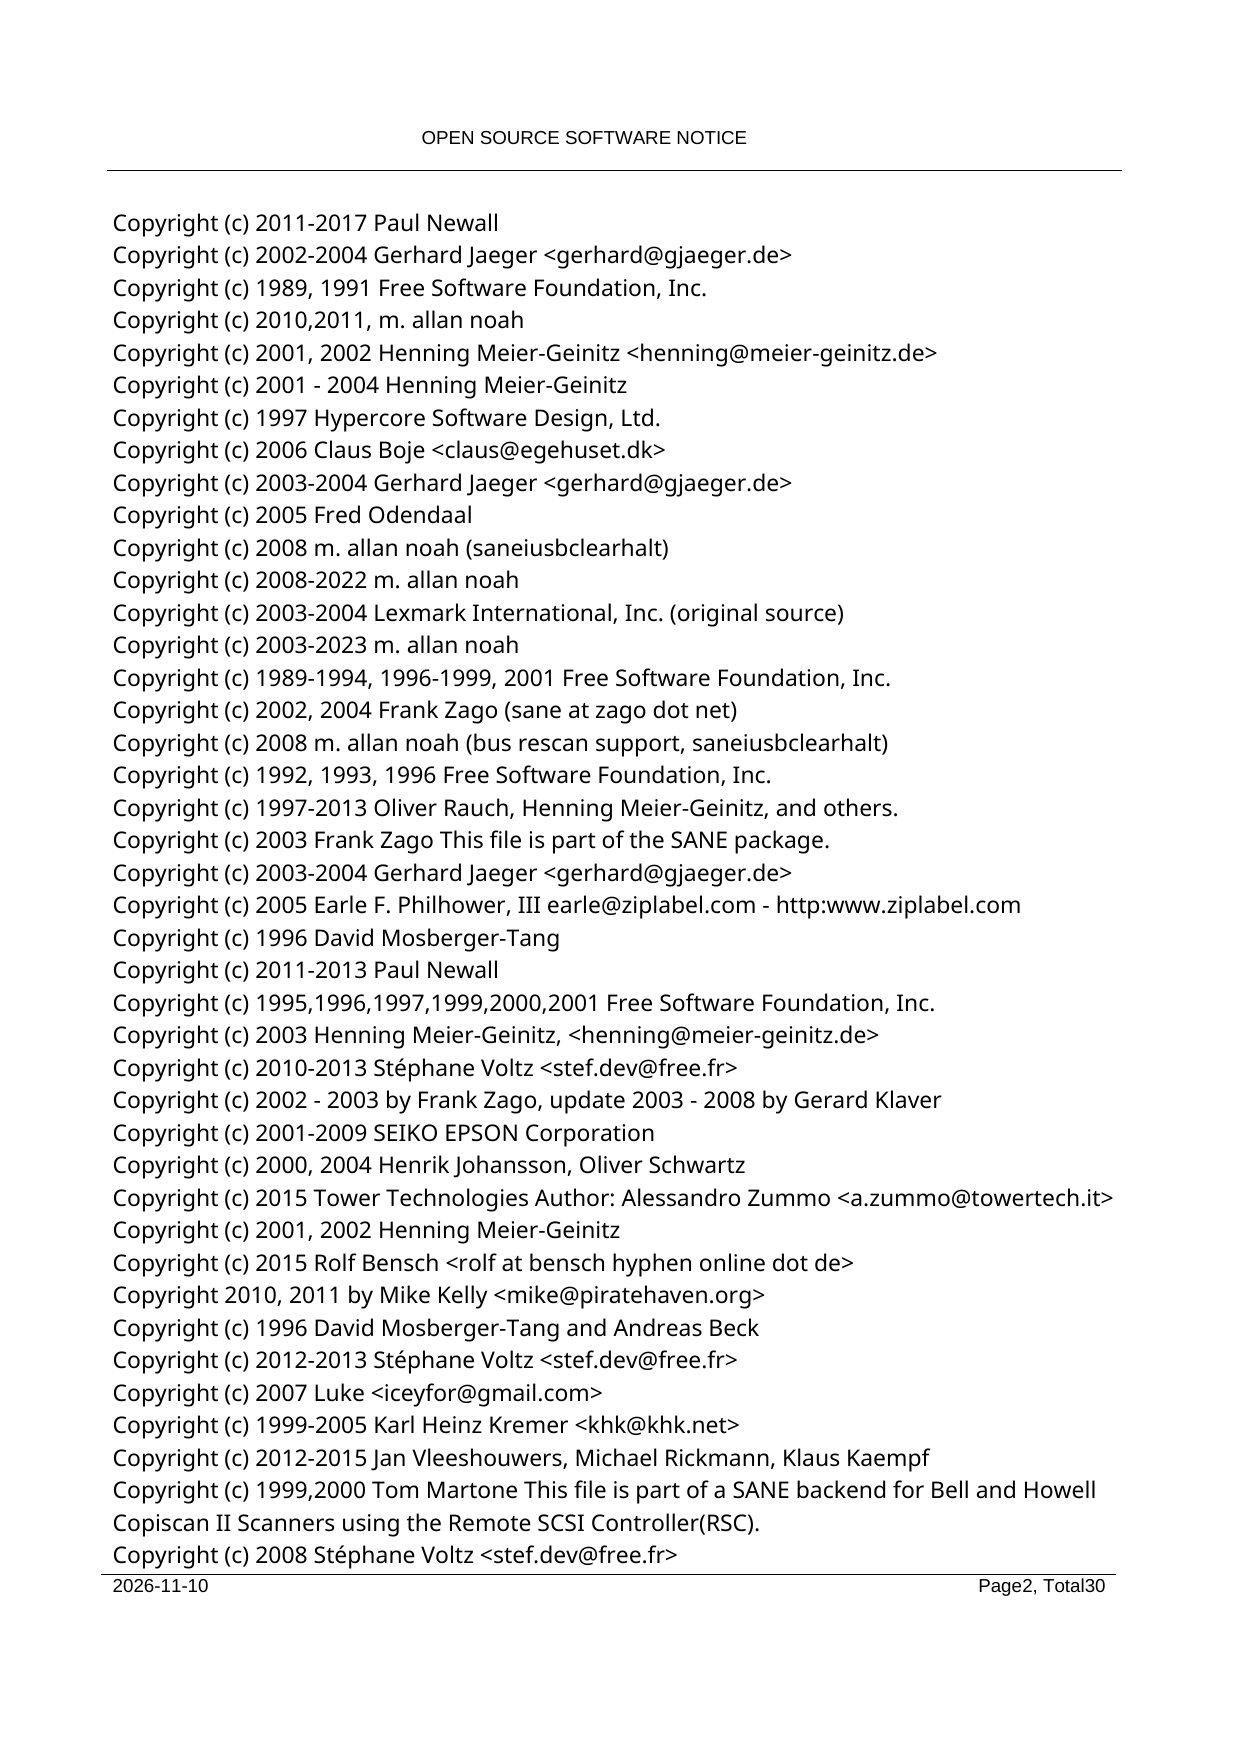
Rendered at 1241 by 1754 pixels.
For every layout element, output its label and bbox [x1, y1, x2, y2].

text [112, 206, 1128, 1571]
